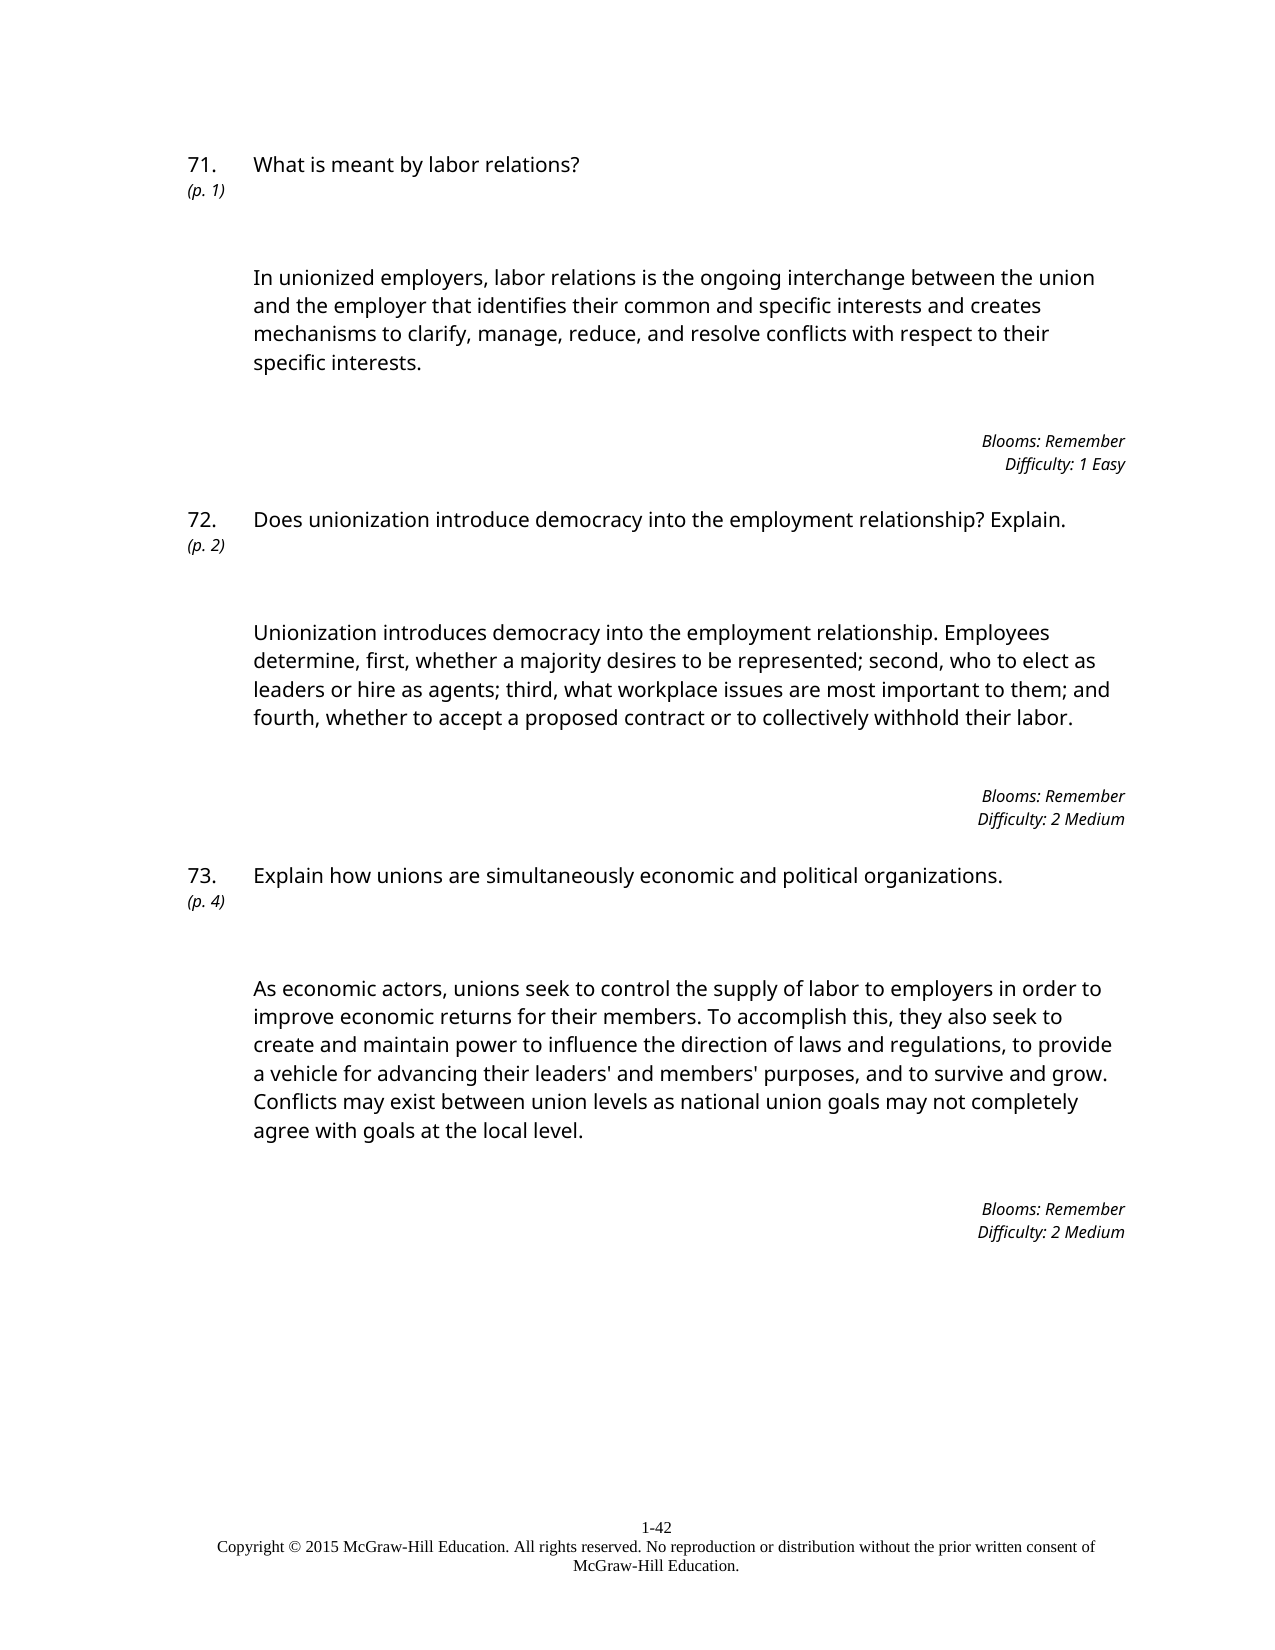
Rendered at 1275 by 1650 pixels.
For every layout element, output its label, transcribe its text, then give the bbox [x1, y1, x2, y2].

table_header Explain how unions are simultaneously economic and political organizations. As economic actors, unions seek to control the supply of labor to employers in order to improve economic returns for their members. To accomplish this, they also seek to create and maintain power to influence the direction of laws and regulations, to provide a vehicle for advancing their leaders' and members' purposes, and to survive and grow. Conflicts may exist between union levels as national union goals may not completely agree with goals at the local level. [253, 861, 1125, 1172]
table_header Blooms: Remember Difficulty: 1 Easy [188, 430, 1125, 503]
table_header What is meant by labor relations? In unionized employers, labor relations is the ongoing interchange between the union and the employer that identifies their common and specific interests and creates mechanisms to clarify, manage, reduce, and resolve conflicts with respect to their specific interests. [253, 150, 1125, 404]
table_header Does unionization introduce democracy into the employment relationship? Explain. Unionization introduces democracy into the employment relationship. Employees determine, first, whether a majority desires to be represented; second, who to elect as leaders or hire as agents; third, what workplace issues are most important to them; and fourth, whether to accept a proposed contract or to collectively withhold their labor. [253, 506, 1125, 759]
table_header Blooms: Remember Difficulty: 2 Medium [188, 785, 1125, 858]
table_header 71. (p. 1) [188, 150, 253, 404]
table_header 72. (p. 2) [188, 506, 253, 759]
table_header Blooms: Remember Difficulty: 2 Medium [188, 1198, 1125, 1271]
table_header 73. (p. 4) [188, 861, 253, 1172]
